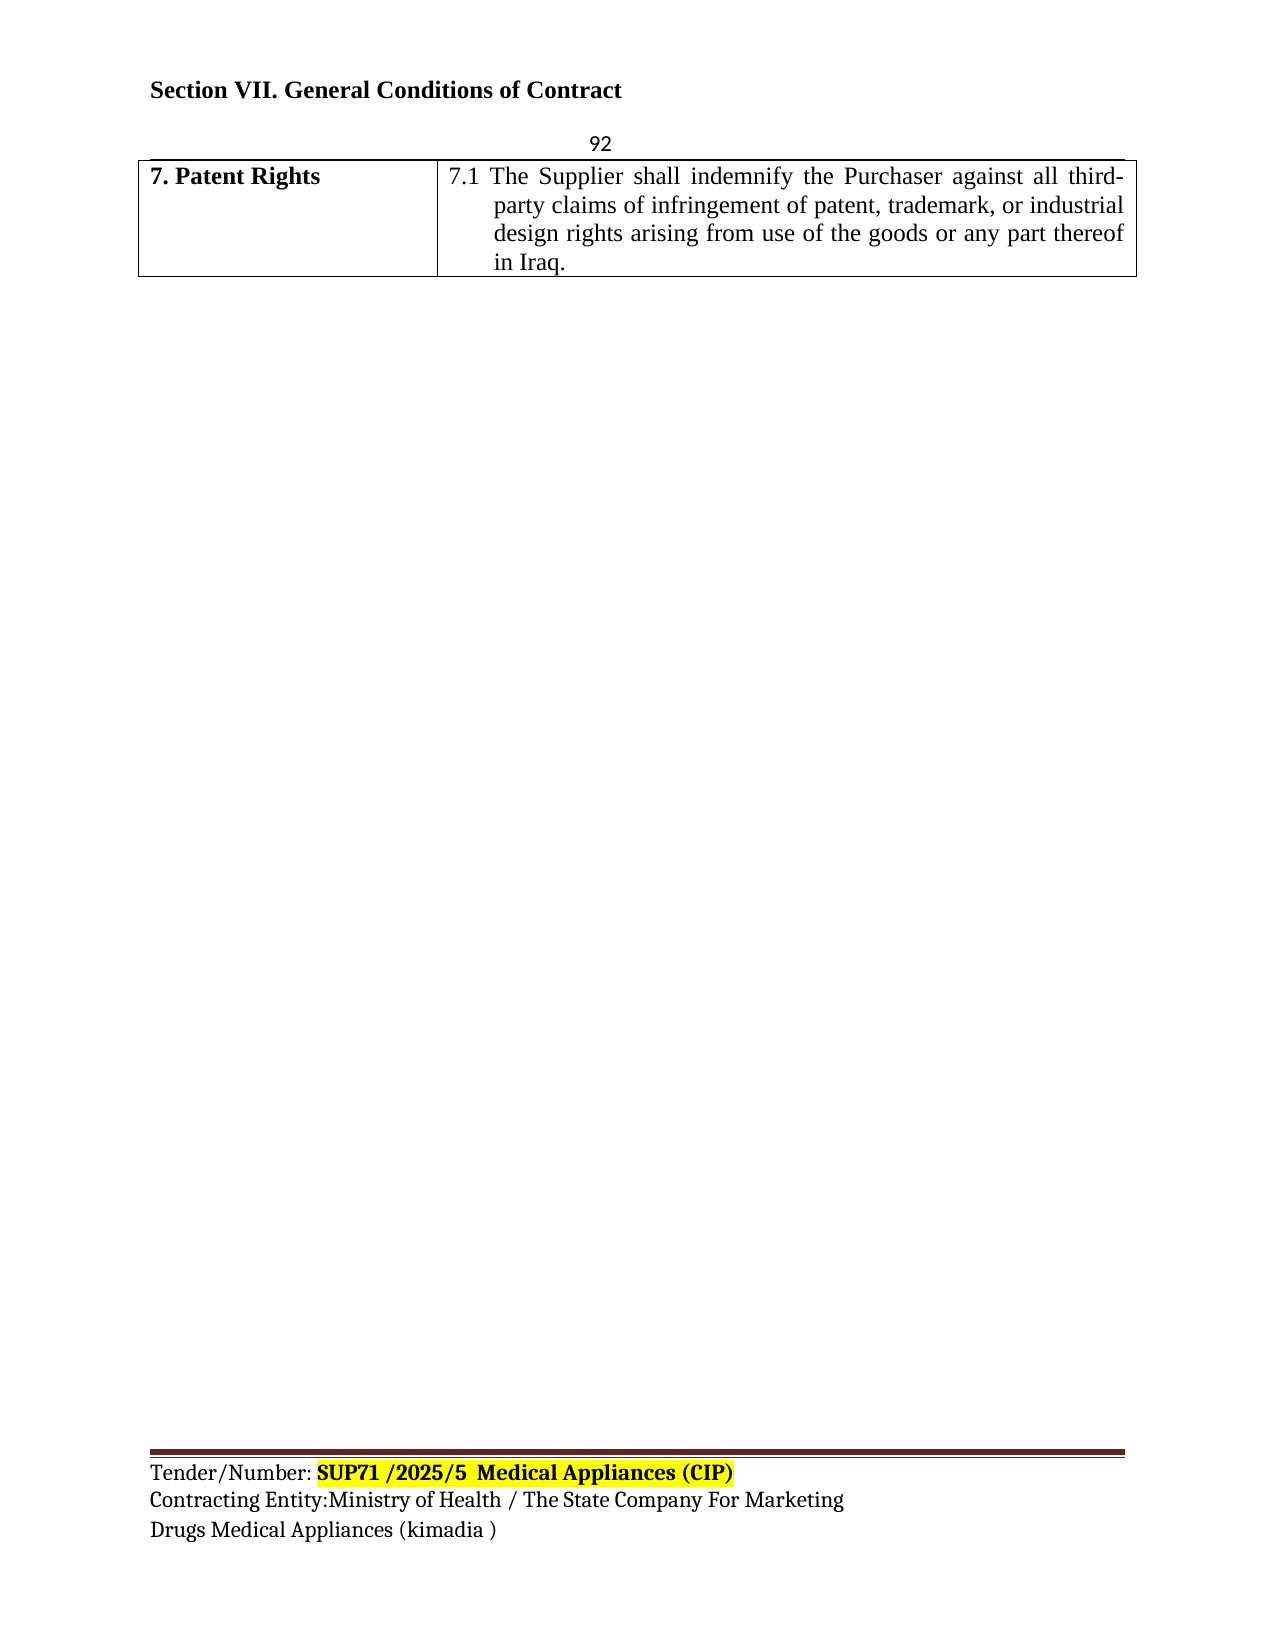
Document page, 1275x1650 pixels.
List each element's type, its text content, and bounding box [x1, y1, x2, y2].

table_cell 7.1 The Supplier shall indemnify the Purchaser against all third-party claims of infringement of patent, trademark, or industrial design rights arising from use of the goods or any part thereof in Iraq. [438, 161, 1136, 276]
table_cell 7. Patent Rights [139, 161, 437, 276]
